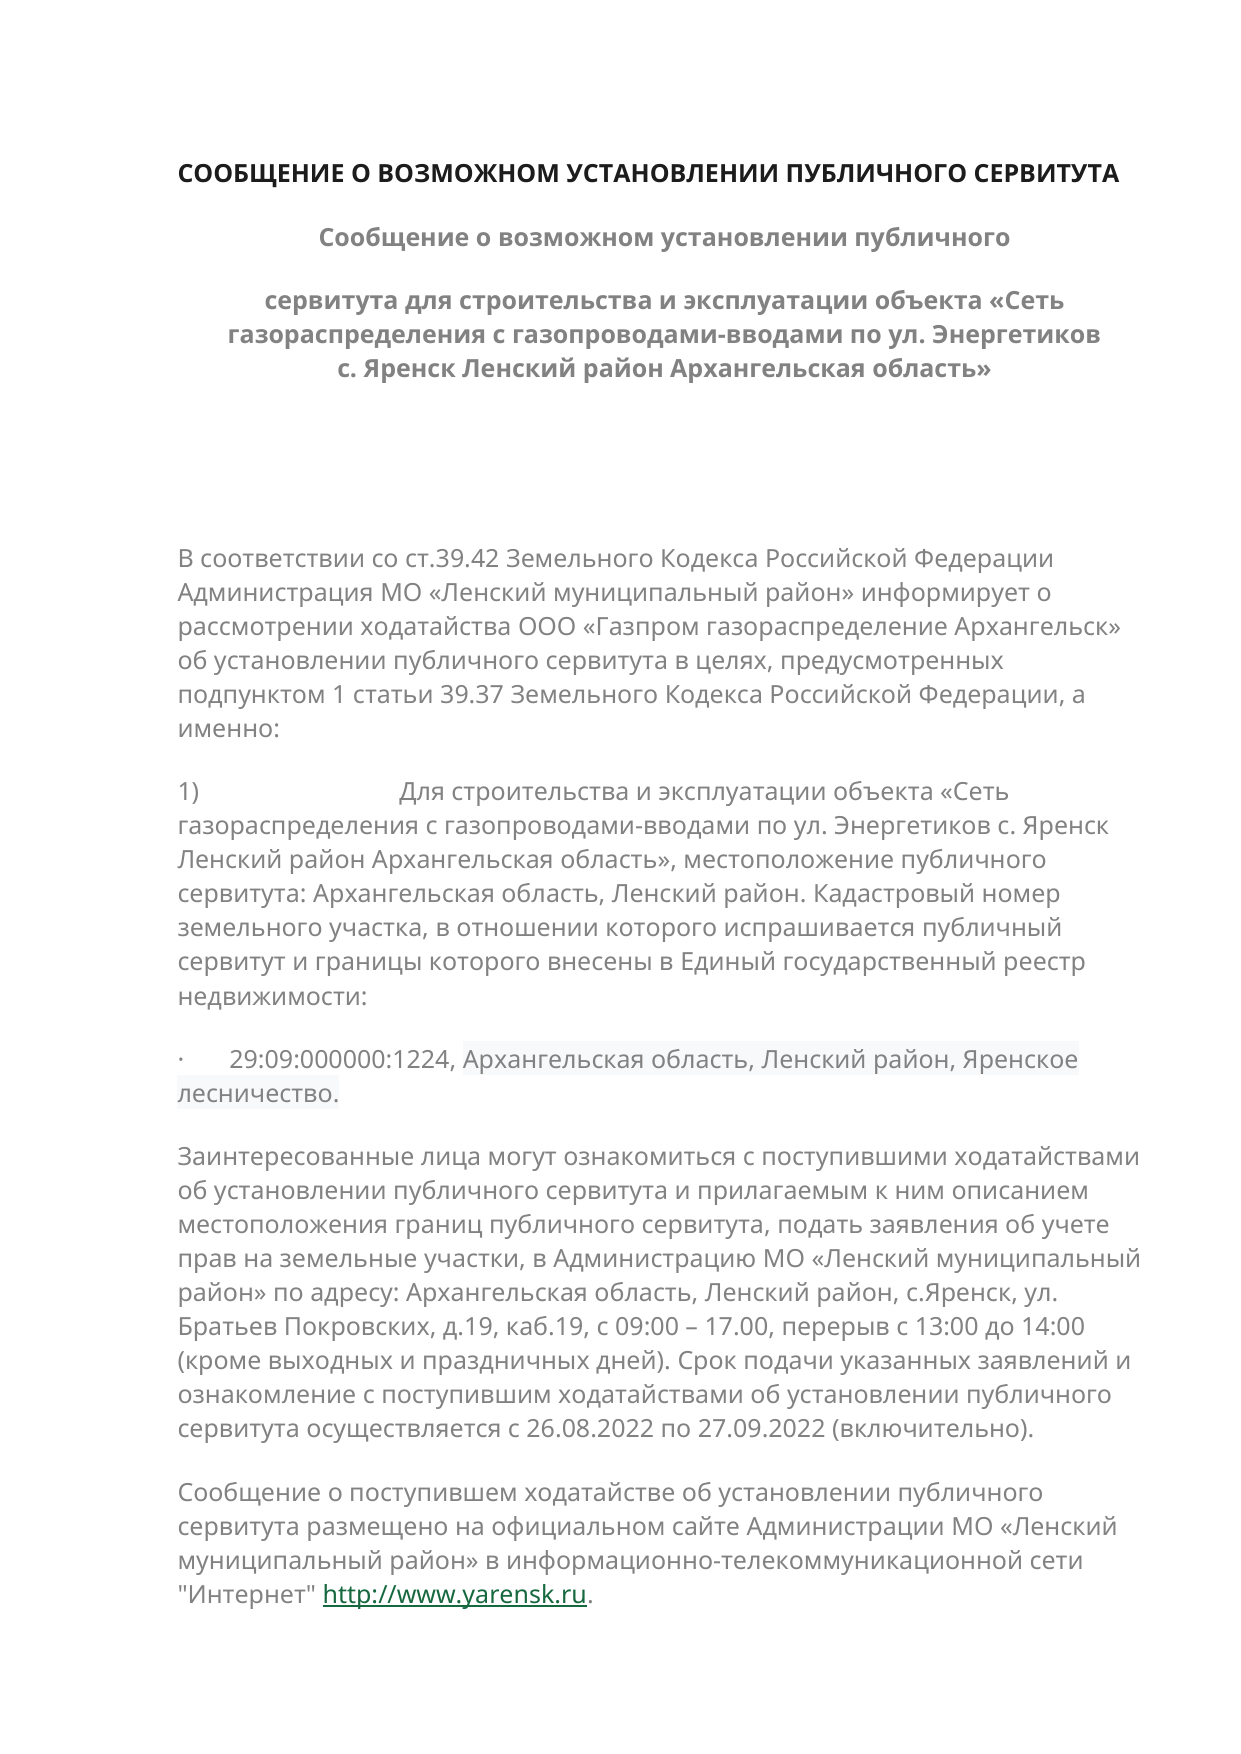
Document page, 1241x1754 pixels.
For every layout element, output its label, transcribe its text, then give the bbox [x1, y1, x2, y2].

text Сообщение о возможном установлении публичного [177, 219, 1152, 253]
text В соответствии со ст.39.42 Земельного Кодекса Российской Федерации Администрация МО «Ленский муниципальный район» информирует о рассмотрении ходатайства ООО «Газпром газораспределение Архангельск» об установлении публичного сервитута в целях, предусмотренных подпунктом 1 статьи 39.37 Земельного Кодекса Российской Федерации, а именно: [177, 540, 1152, 744]
text Заинтересованные лица могут ознакомиться с поступившими ходатайствами об установлении публичного сервитута и прилагаемым к ним описанием местоположения границ публичного сервитута, подать заявления об учете прав на земельные участки, в Администрацию МО «Ленский муниципальный район» по адресу: Архангельская область, Ленский район, с.Яренск, ул. Братьев Покровских, д.19, каб.19, с 09:00 – 17.00, перерыв с 13:00 до 14:00 (кроме выходных и праздничных дней). Срок подачи указанных заявлений и ознакомление с поступившим ходатайствами об установлении публичного сервитута осуществляется с 26.08.2022 по 27.09.2022 (включительно). [177, 1139, 1152, 1445]
text сервитута для строительства и эксплуатации объекта «Сеть газораспределения с газопроводами-вводами по ул. Энергетиков с. Яренск Ленский район Архангельская область» [177, 282, 1152, 384]
text · 29:09:000000:1224, Архангельская область, Ленский район, Яренское лесничество. [177, 1041, 1152, 1109]
text Сообщение о поступившем ходатайстве об установлении публичного сервитута размещено на официальном сайте Администрации МО «Ленский муниципальный район» в информационно-телекоммуникационной сети "Интернет" http://www.yarensk.ru. [177, 1474, 1152, 1611]
text СООБЩЕНИЕ О ВОЗМОЖНОМ УСТАНОВЛЕНИИ ПУБЛИЧНОГО СЕРВИТУТА [177, 143, 1152, 190]
text 1) Для строительства и эксплуатации объекта «Сеть газораспределения с газопроводами-вводами по ул. Энергетиков с. Яренск Ленский район Архангельская область», местоположение публичного сервитута: Архангельская область, Ленский район. Кадастровый номер земельного участка, в отношении которого испрашивается публичный сервитут и границы которого внесены в Единый государственный реестр недвижимости: [177, 774, 1152, 1012]
